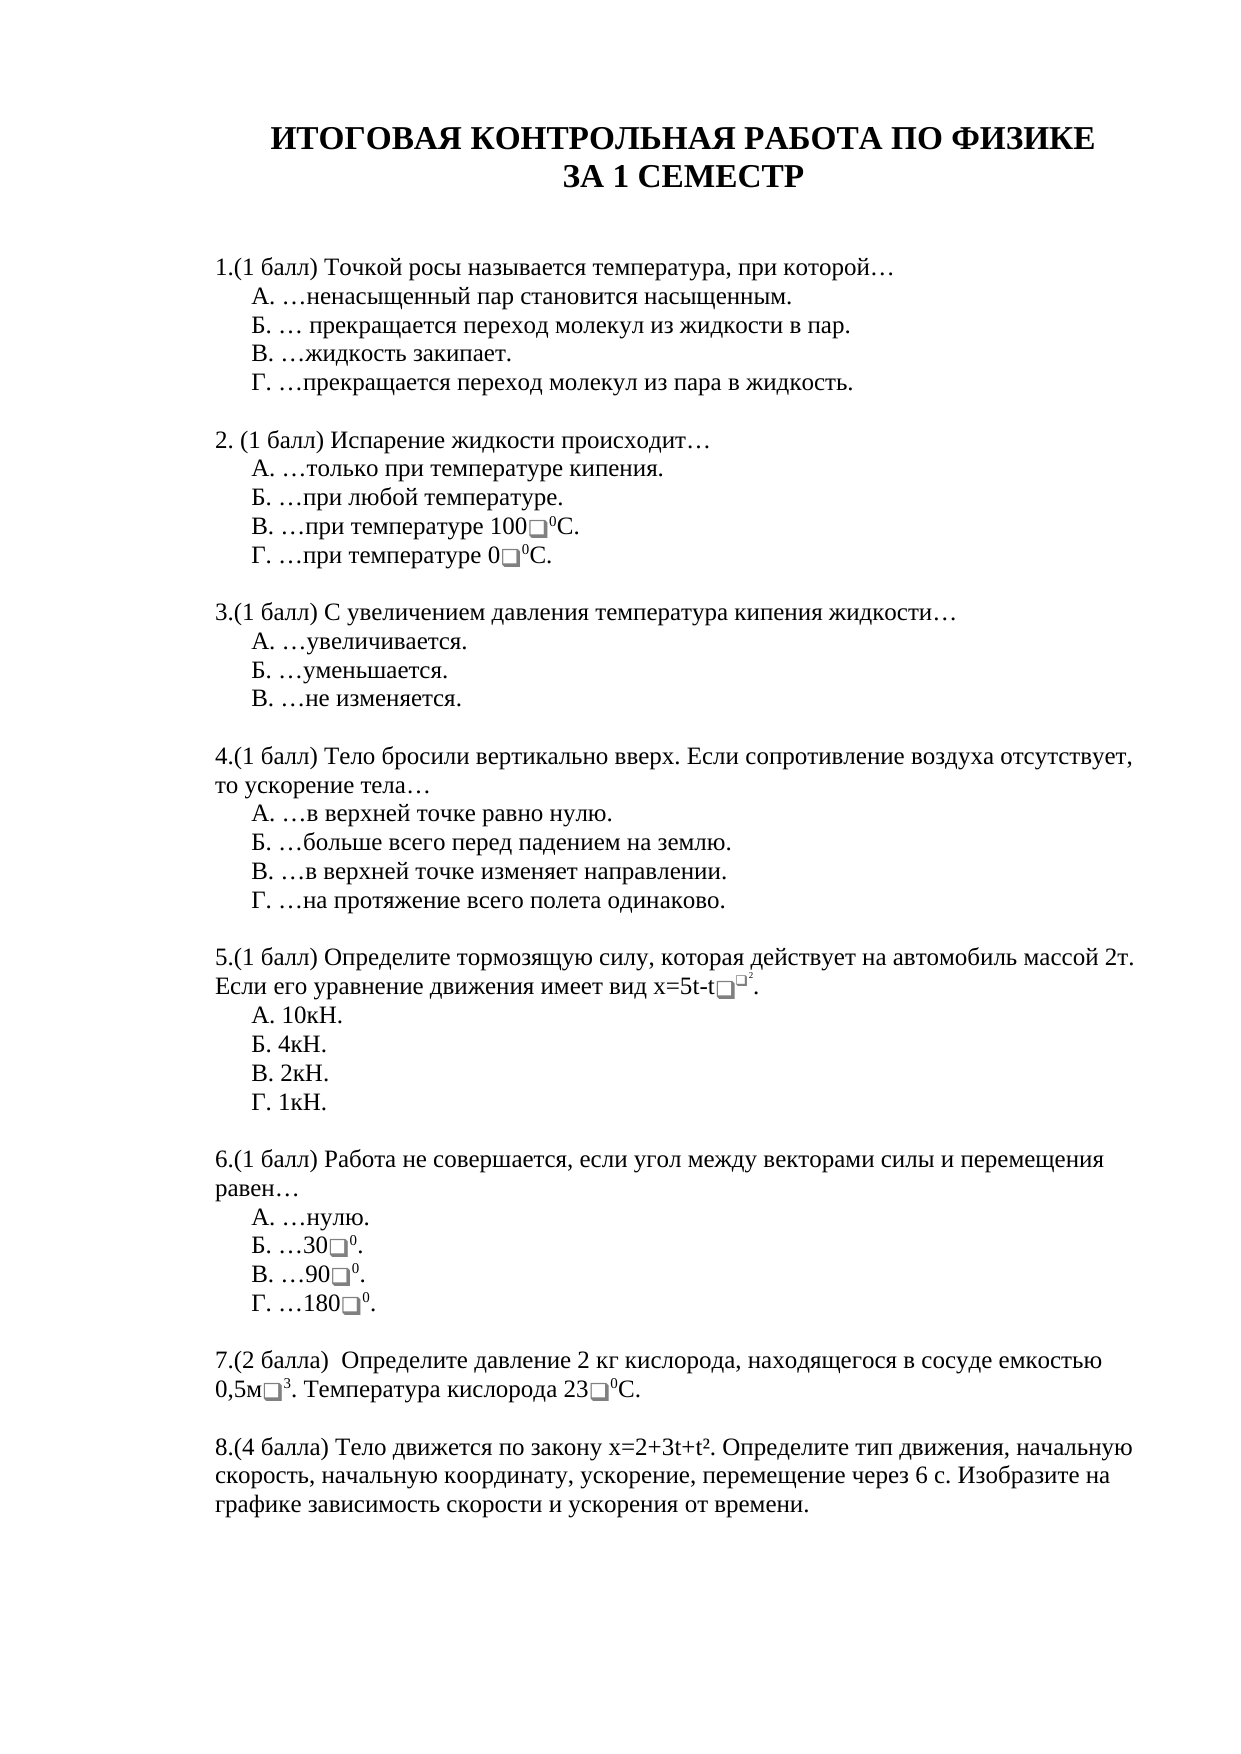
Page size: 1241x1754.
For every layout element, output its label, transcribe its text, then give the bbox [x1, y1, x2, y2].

text 5.(1 балл) Определите тормозящую силу, которая действует на автомобиль массой 2т. Если его уравнение движения имеет вид х=5t-t. [215, 942, 1152, 1000]
text В. 2кН. [215, 1058, 1152, 1087]
text Г. …на протяжение всего полета одинаково. [215, 885, 1152, 913]
text В. …в верхней точке изменяет направлении. [215, 856, 1152, 885]
text 8.(4 балла) Тело движется по закону х=2+3t+t². Определите тип движения, начальную скорость, начальную координату, ускорение, перемещение через 6 с. Изобразите на графике зависимость скорости и ускорения от времени. [215, 1432, 1152, 1518]
text А. …нулю. [215, 1202, 1152, 1230]
text 3.(1 балл) С увеличением давления температура кипения жидкости… [215, 597, 1152, 626]
text В. …90. [215, 1259, 1152, 1288]
text А. …увеличивается. [215, 626, 1152, 655]
text А. …только при температуре кипения. [215, 453, 1152, 482]
text 1.(1 балл) Точкой росы называется температура, при которой… [215, 252, 1152, 281]
text Б. …30. [215, 1230, 1152, 1259]
text ЗА 1 СЕМЕСТР [215, 156, 1152, 195]
text Г. …при температуре 0С. [215, 540, 1152, 568]
text А. …в верхней точке равно нулю. [215, 798, 1152, 827]
text Г. …прекращается переход молекул из пара в жидкость. [215, 367, 1152, 396]
text Б. … прекращается переход молекул из жидкости в пар. [215, 310, 1152, 338]
text Б. 4кН. [215, 1029, 1152, 1058]
text 4.(1 балл) Тело бросили вертикально вверх. Если сопротивление воздуха отсутствует, то ускорение тела… [215, 741, 1152, 798]
text А. 10кН. [215, 1000, 1152, 1029]
text 7.(2 балла) Определите давление 2 кг кислорода, находящегося в сосуде емкостью 0,5м. Температура кислорода 23С. [215, 1345, 1152, 1403]
text А. …ненасыщенный пар становится насыщенным. [215, 281, 1152, 310]
text Б. …при любой температуре. [215, 482, 1152, 511]
text Б. …уменьшается. [215, 655, 1152, 683]
text Г. 1кН. [215, 1087, 1152, 1115]
text 2. (1 балл) Испарение жидкости происходит… [215, 425, 1152, 453]
text Б. …больше всего перед падением на землю. [215, 827, 1152, 856]
text Г. …180. [215, 1288, 1152, 1317]
text В. …при температуре 100С. [215, 511, 1152, 540]
text В. …жидкость закипает. [215, 338, 1152, 367]
text В. …не изменяется. [215, 683, 1152, 712]
text ИТОГОВАЯ КОНТРОЛЬНАЯ РАБОТА ПО ФИЗИКЕ [215, 118, 1152, 156]
text 6.(1 балл) Работа не совершается, если угол между векторами силы и перемещения равен… [215, 1144, 1152, 1202]
